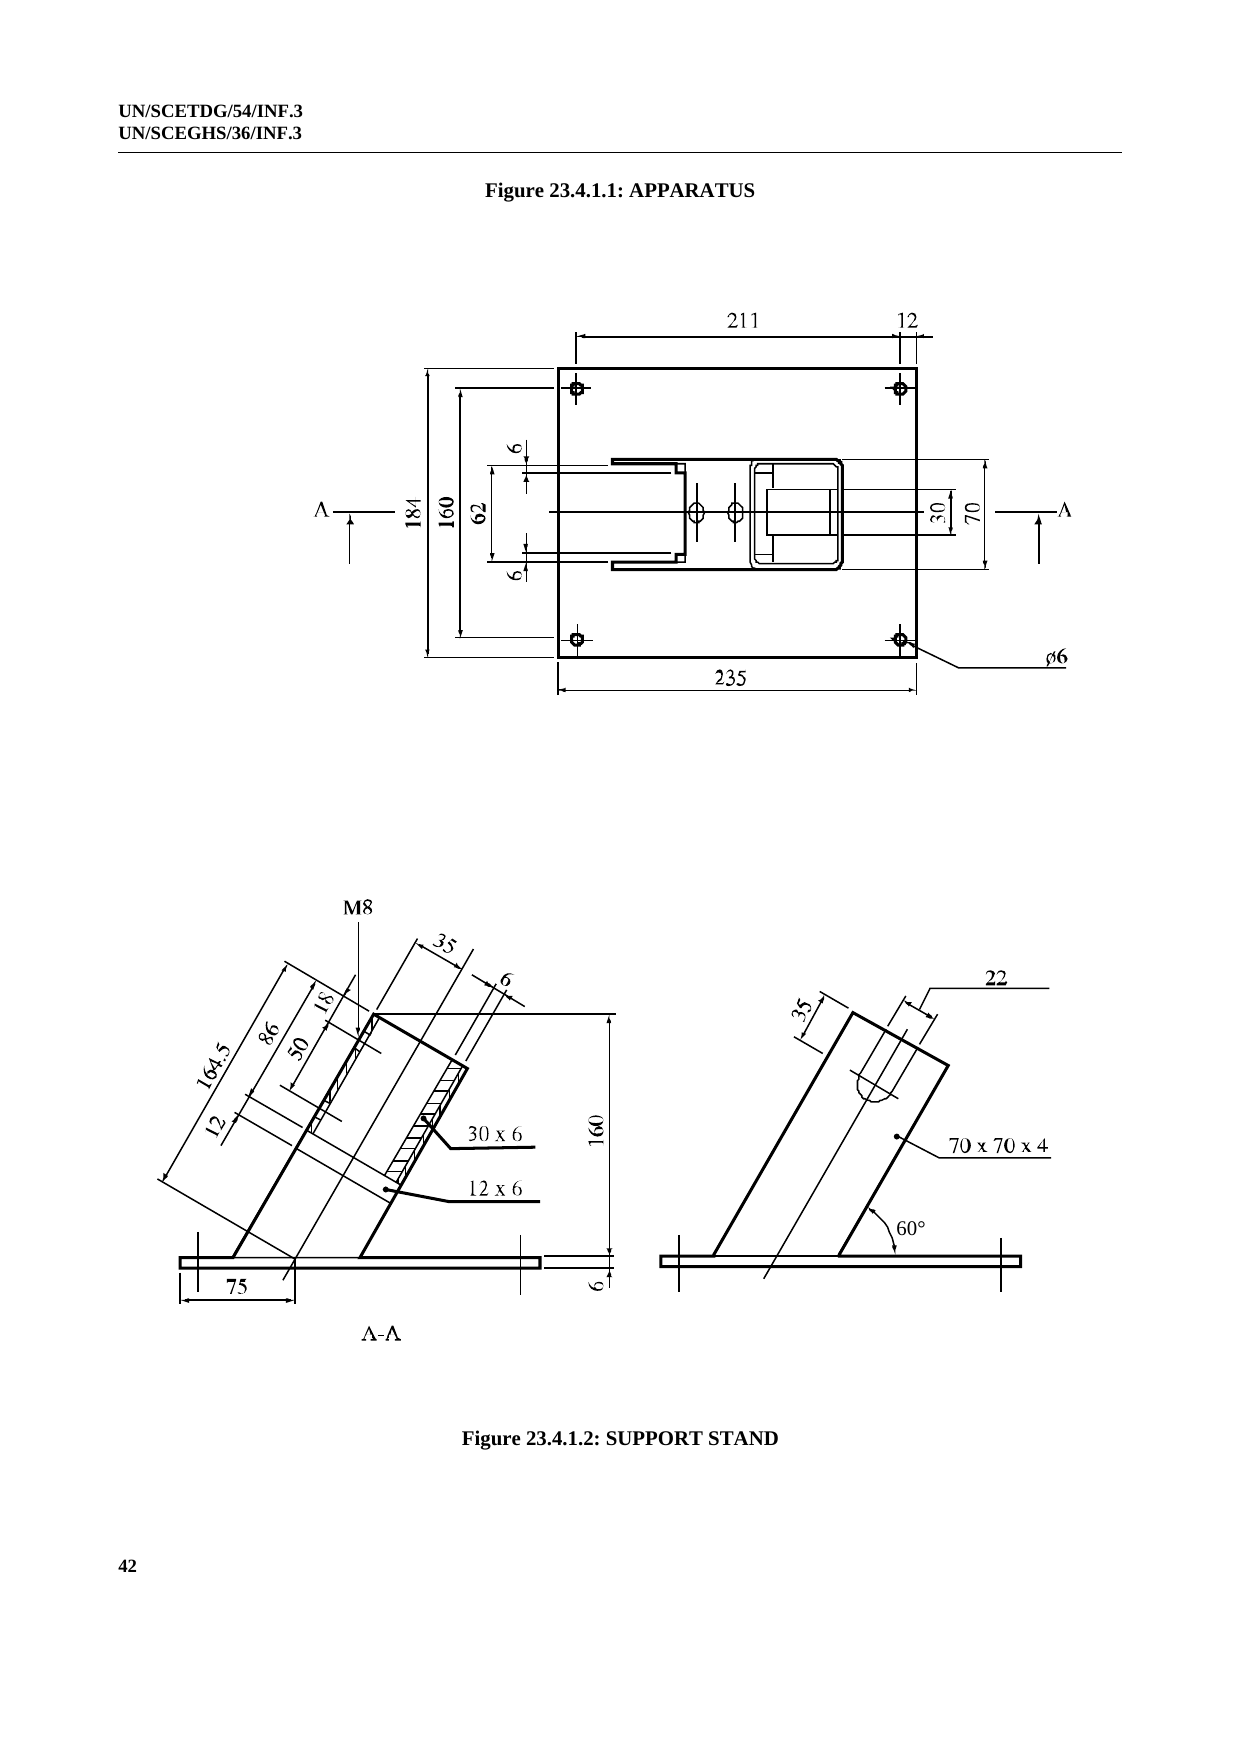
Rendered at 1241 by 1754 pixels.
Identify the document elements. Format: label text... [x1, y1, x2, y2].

list Figure 23.4.1.1: APPARATUS [118, 177, 1122, 202]
list Figure 23.4.1.2: SUPPORT STAND [118, 1425, 1122, 1450]
